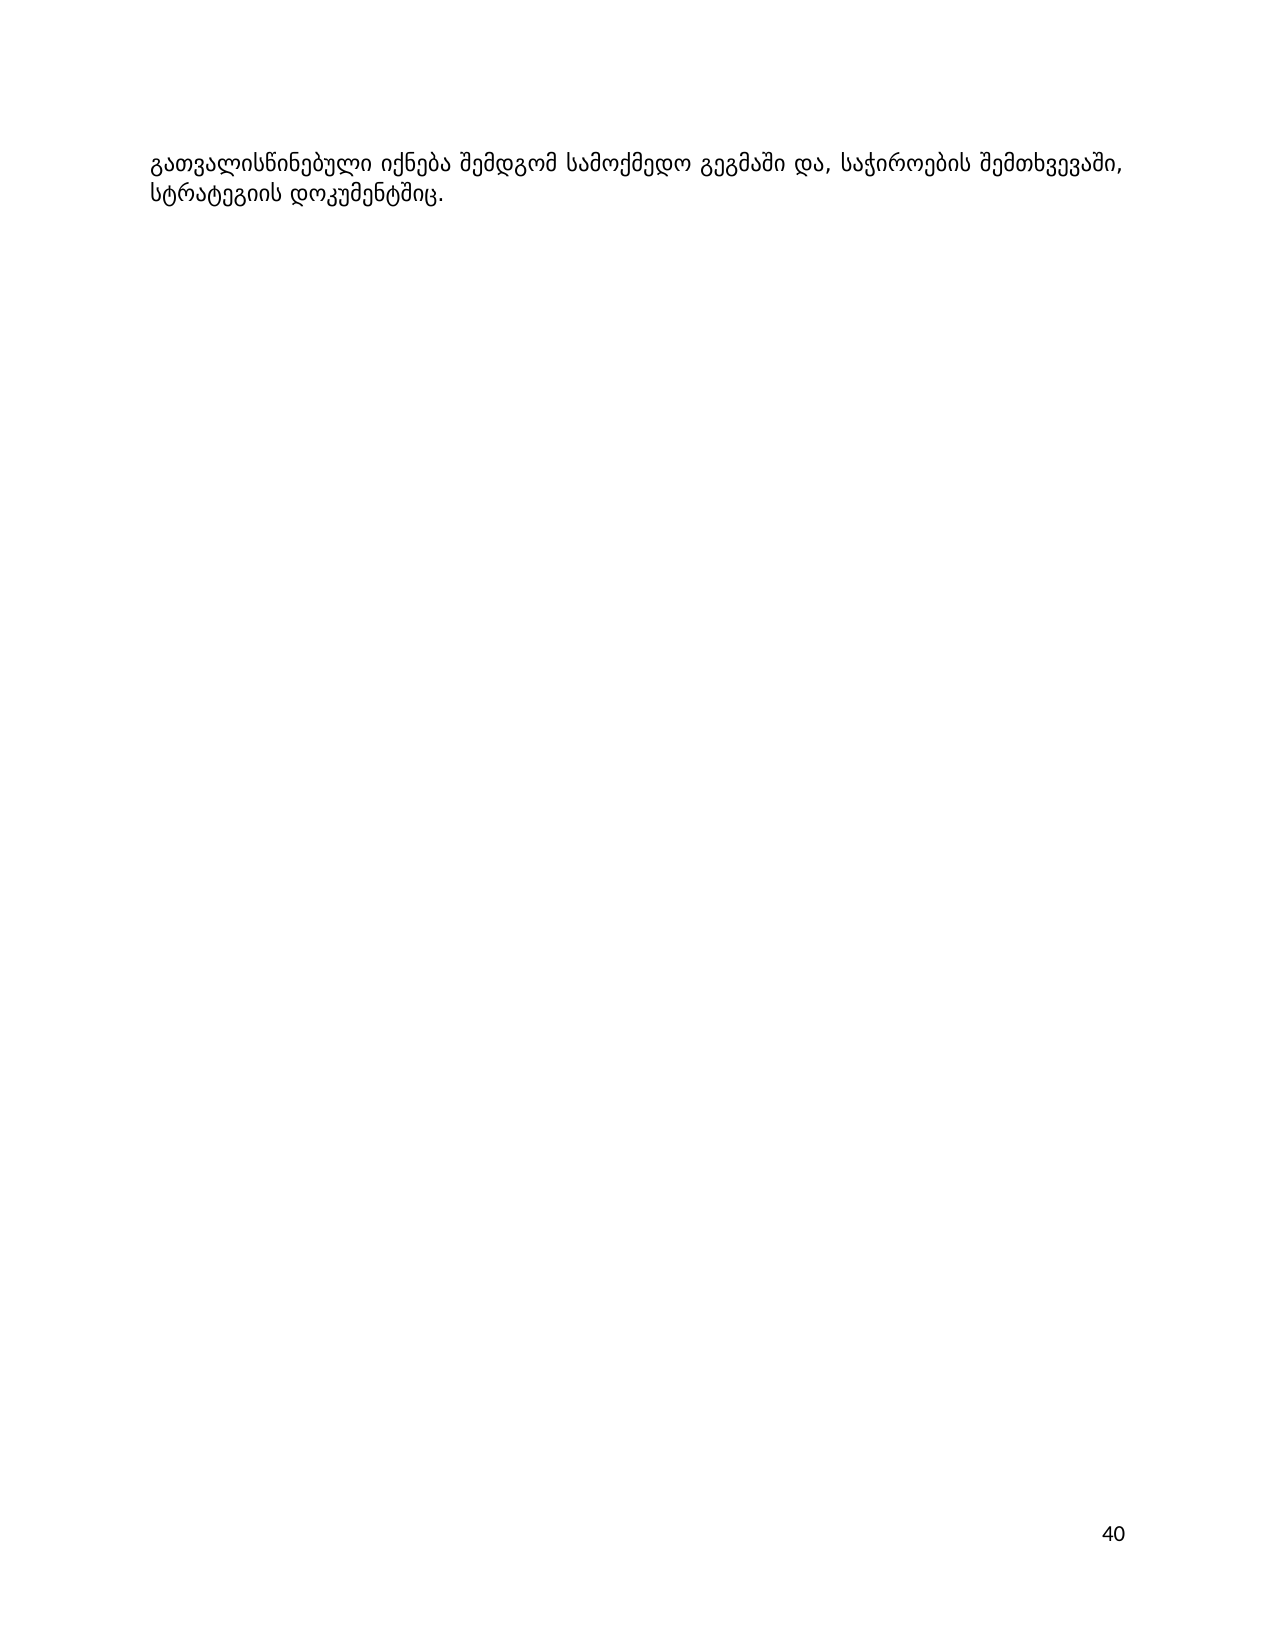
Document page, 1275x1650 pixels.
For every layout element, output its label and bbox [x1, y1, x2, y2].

text [150, 150, 1125, 207]
